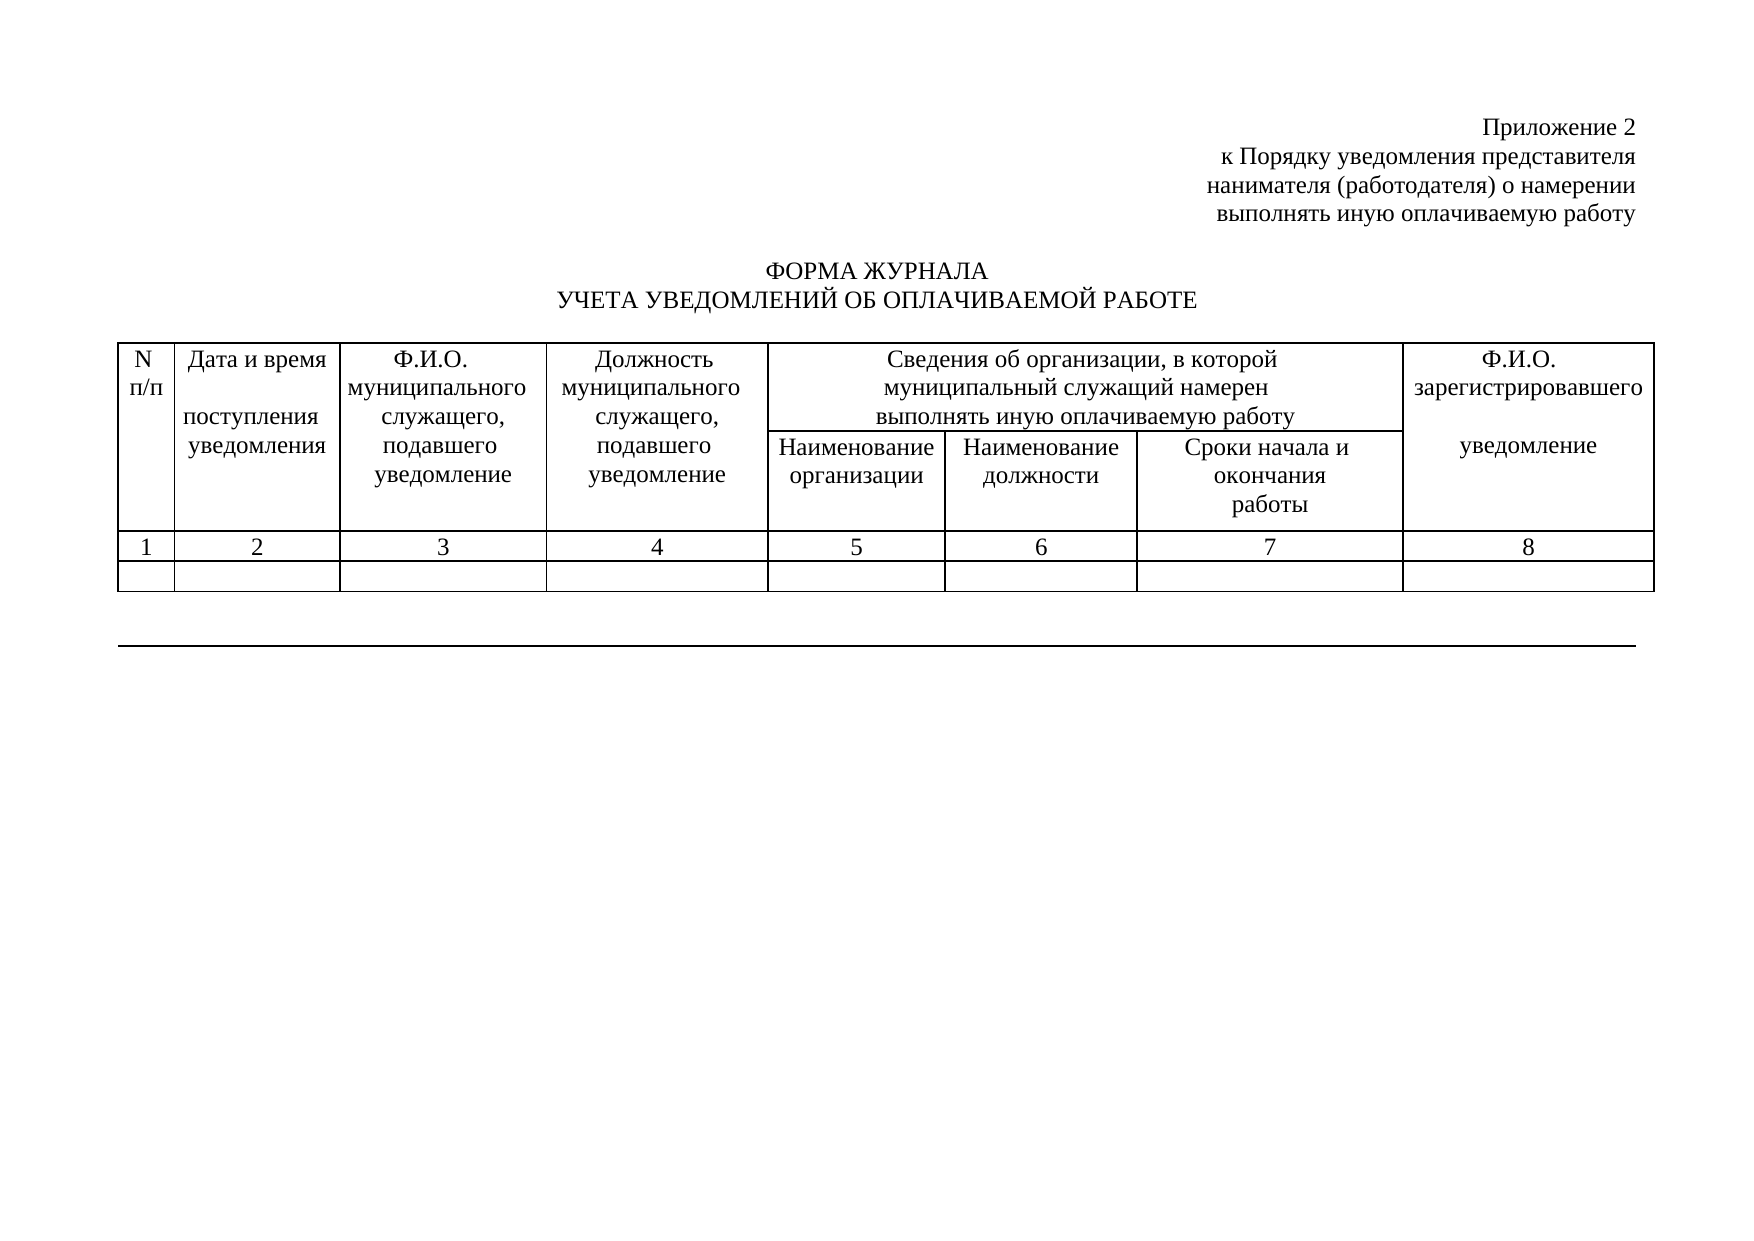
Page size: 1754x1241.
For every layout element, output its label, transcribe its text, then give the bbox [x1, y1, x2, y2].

table_cell 3 [341, 532, 546, 560]
table_cell [119, 562, 174, 591]
table_header Должность муниципального служащего, подавшего уведомление [547, 344, 767, 530]
table_header Ф.И.О. муниципального служащего, подавшего уведомление [341, 344, 546, 530]
table_cell [341, 562, 546, 591]
table_cell [547, 562, 767, 591]
table_cell 7 [1138, 532, 1402, 560]
table_cell 6 [946, 532, 1136, 560]
table_cell 5 [769, 532, 944, 560]
text нанимателя (работодателя) о намерении [118, 170, 1636, 198]
text ФОРМА ЖУРНАЛА [118, 256, 1636, 285]
table_cell Сроки начала и окончания работы [1138, 432, 1402, 530]
table_cell Наименование организации [769, 432, 944, 530]
table_cell [175, 562, 339, 591]
table_cell 4 [547, 532, 767, 560]
table_cell 2 [175, 532, 339, 560]
table_header Ф.И.О. зарегистрировавшего уведомление [1404, 344, 1653, 530]
text к Порядку уведомления представителя [118, 141, 1636, 170]
text Приложение 2 [118, 112, 1636, 141]
table_cell 1 [119, 532, 174, 560]
table_cell Наименование должности [946, 432, 1136, 530]
text УЧЕТА УВЕДОМЛЕНИЙ ОБ ОПЛАЧИВАЕМОЙ РАБОТЕ [118, 285, 1636, 313]
text выполнять иную оплачиваемую работу [118, 198, 1636, 227]
table_header Дата и время поступления уведомления [175, 344, 339, 530]
table_cell [769, 562, 944, 591]
table_cell [946, 562, 1136, 591]
table_cell [1404, 562, 1653, 591]
table_cell [1138, 562, 1402, 591]
table_header N п/п [119, 344, 174, 530]
table_cell 8 [1404, 532, 1653, 560]
table_header Сведения об организации, в которой муниципальный служащий намерен выполнять иную оплачиваемую работу [769, 344, 1402, 430]
